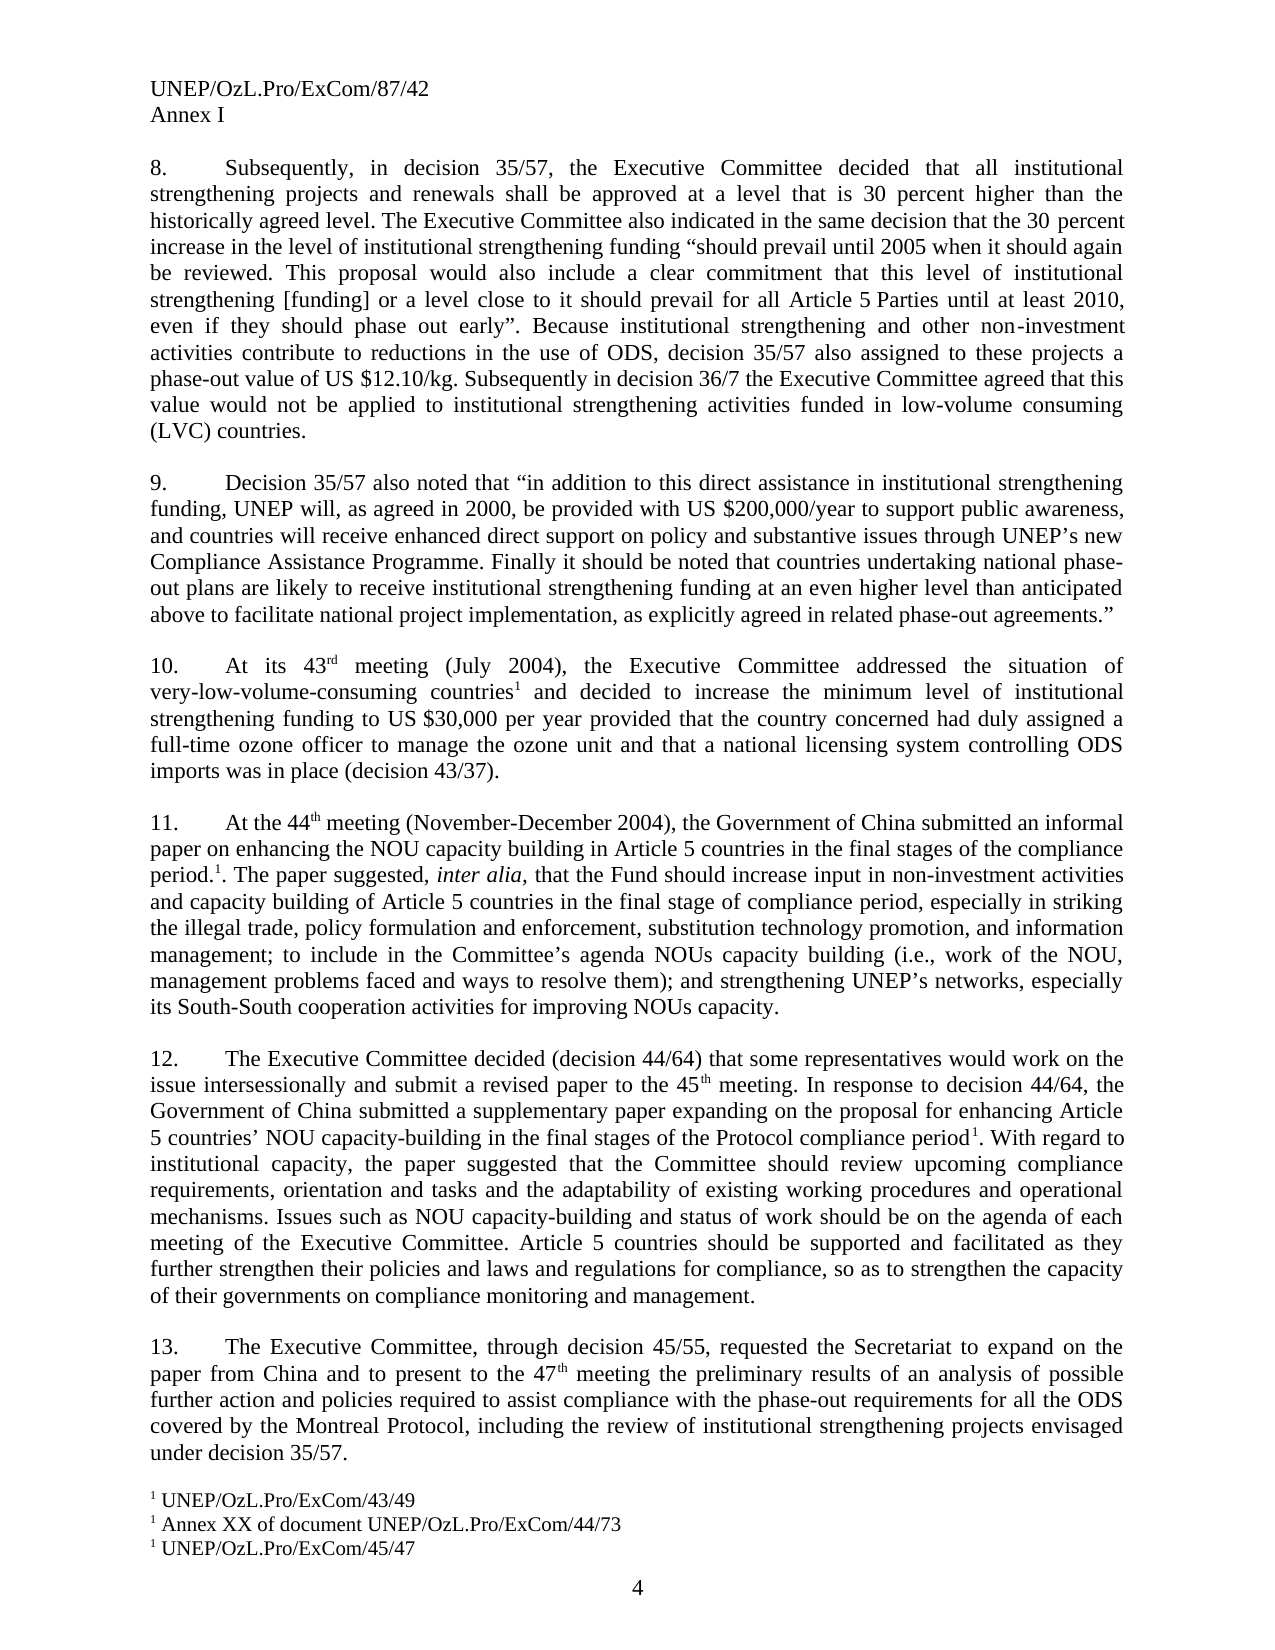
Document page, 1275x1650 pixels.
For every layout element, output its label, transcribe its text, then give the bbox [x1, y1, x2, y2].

subtitle At the 44th meeting (November-December 2004), the Government of China submitted an informal paper on enhancing the NOU capacity building in Article 5 countries in the final stages of the compliance period.. The paper suggested, inter alia, that the Fund should increase input in non-investment activities and capacity building of Article 5 countries in the final stage of compliance period, especially in striking the illegal trade, policy formulation and enforcement, substitution technology promotion, and information management; to include in the Committee’s agenda NOUs capacity building (i.e., work of the NOU, management problems faced and ways to resolve them); and strengthening UNEP’s networks, especially its South-South cooperation activities for improving NOUs capacity. [150, 809, 1125, 1020]
subtitle Subsequently, in decision 35/57, the Executive Committee decided that all institutional strengthening projects and renewals shall be approved at a level that is 30 percent higher than the historically agreed level. The Executive Committee also indicated in the same decision that the 30 percent increase in the level of institutional strengthening funding “should prevail until 2005 when it should again be reviewed. This proposal would also include a clear commitment that this level of institutional strengthening [funding] or a level close to it should prevail for all Article 5 Parties until at least 2010, even if they should phase out early”. Because institutional strengthening and other non-investment activities contribute to reductions in the use of ODS, decision 35/57 also assigned to these projects a phase-out value of US $12.10/kg. Subsequently in decision 36/7 the Executive Committee agreed that this value would not be applied to institutional strengthening activities funded in low-volume consuming (LVC) countries. [150, 154, 1125, 444]
subtitle The Executive Committee decided (decision 44/64) that some representatives would work on the issue intersessionally and submit a revised paper to the 45th meeting. In response to decision 44/64, the Government of China submitted a supplementary paper expanding on the proposal for enhancing Article 5 countries’ NOU capacity-building in the final stages of the Protocol compliance period. With regard to institutional capacity, the paper suggested that the Committee should review upcoming compliance requirements, orientation and tasks and the adaptability of existing working procedures and operational mechanisms. Issues such as NOU capacity-building and status of work should be on the agenda of each meeting of the Executive Committee. Article 5 countries should be supported and facilitated as they further strengthen their policies and laws and regulations for compliance, so as to strengthen the capacity of their governments on compliance monitoring and management. [150, 1045, 1125, 1308]
subtitle The Executive Committee, through decision 45/55, requested the Secretariat to expand on the paper from China and to present to the 47th meeting the preliminary results of an analysis of possible further action and policies required to assist compliance with the phase-out requirements for all the ODS covered by the Montreal Protocol, including the review of institutional strengthening projects envisaged under decision 35/57. [150, 1333, 1125, 1465]
subtitle At its 43rd meeting (July 2004), the Executive Committee addressed the situation of very-low-volume-consuming countries and decided to increase the minimum level of institutional strengthening funding to US $30,000 per year provided that the country concerned had duly assigned a full-time ozone officer to manage the ozone unit and that a national licensing system controlling ODS imports was in place (decision 43/37). [150, 652, 1125, 784]
subtitle Decision 35/57 also noted that “in addition to this direct assistance in institutional strengthening funding, UNEP will, as agreed in 2000, be provided with US $200,000/year to support public awareness, and countries will receive enhanced direct support on policy and substantive issues through UNEP’s new Compliance Assistance Programme. Finally it should be noted that countries undertaking national phase-out plans are likely to receive institutional strengthening funding at an even higher level than anticipated above to facilitate national project implementation, as explicitly agreed in related phase-out agreements.” [150, 469, 1125, 627]
